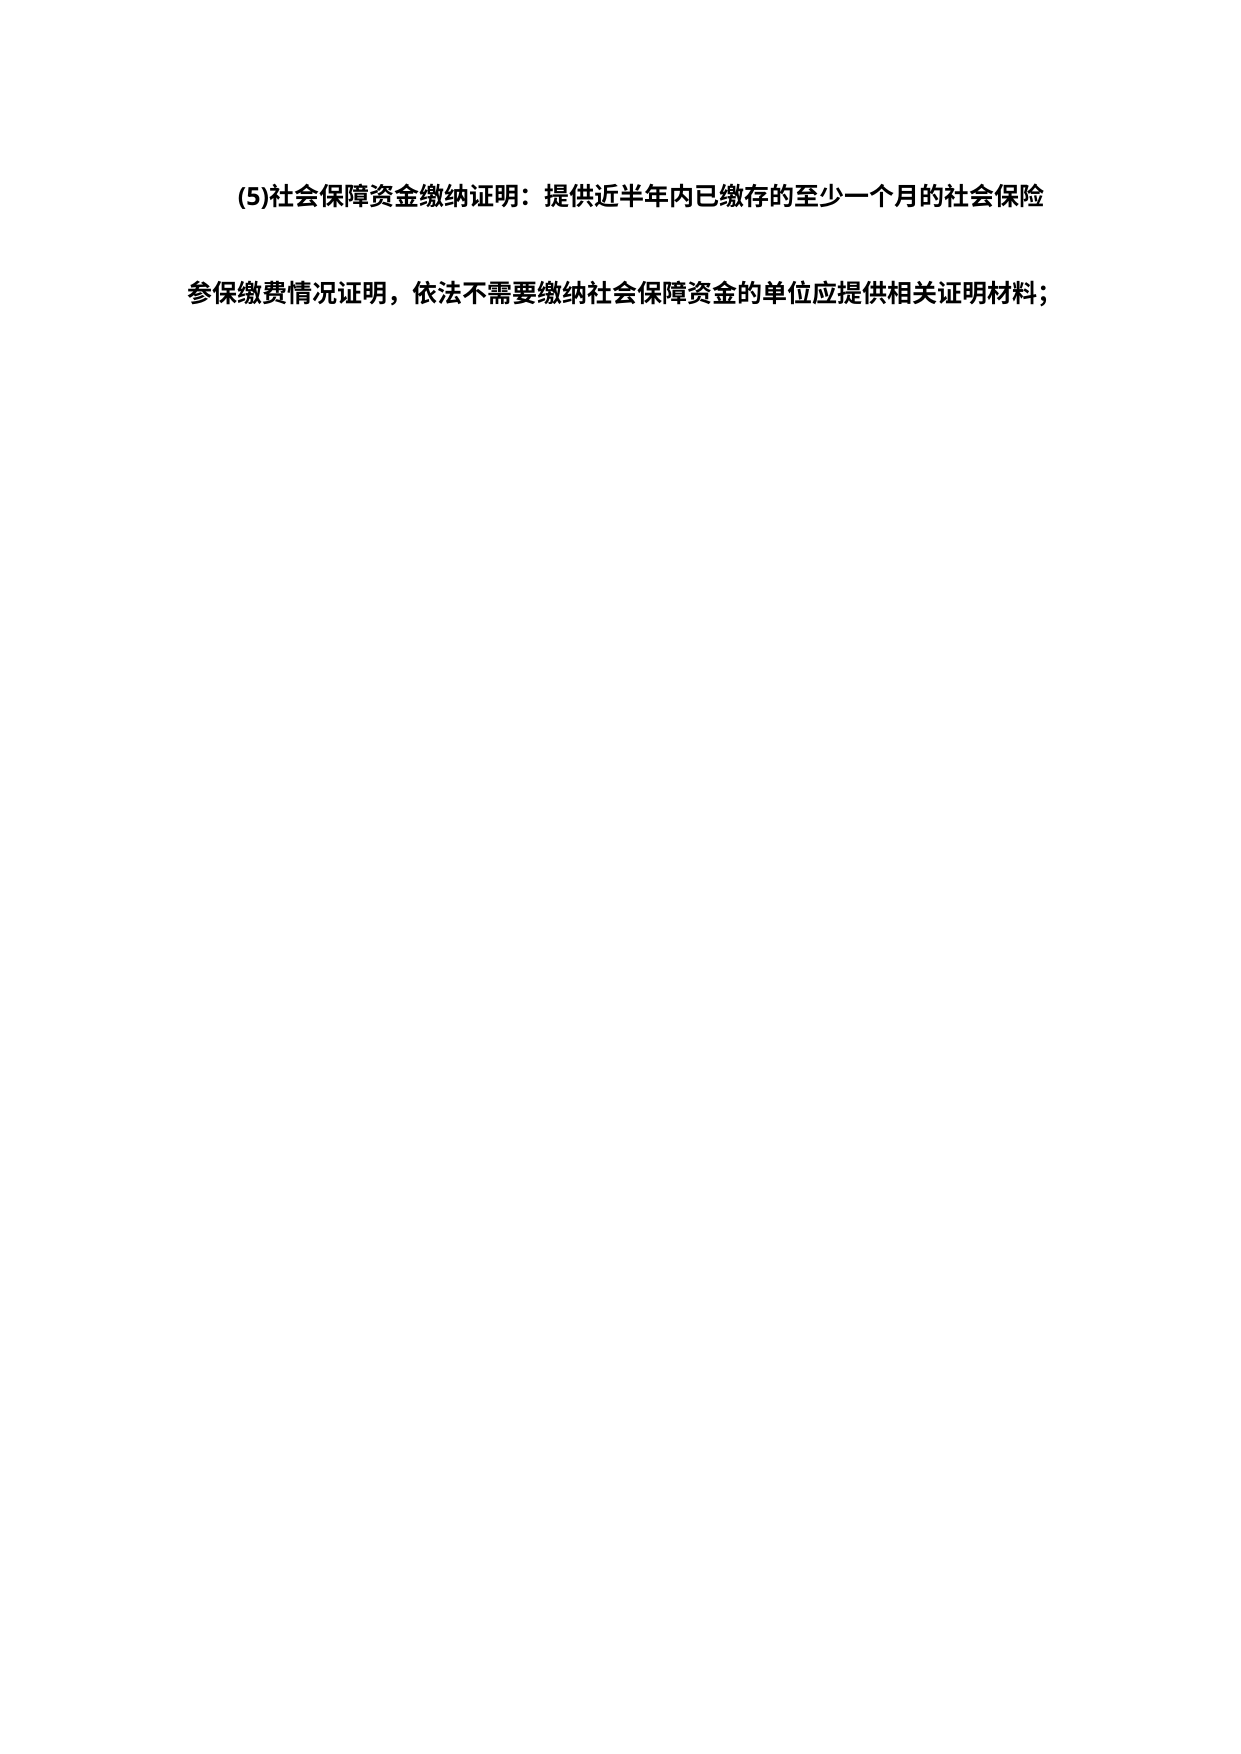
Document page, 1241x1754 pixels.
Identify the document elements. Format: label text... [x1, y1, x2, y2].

text (5)社会保障资金缴纳证明：提供近半年内已缴存的至少一个月的社会保险参保缴费情况证明，依法不需要缴纳社会保障资金的单位应提供相关证明材料； [187, 162, 1049, 324]
